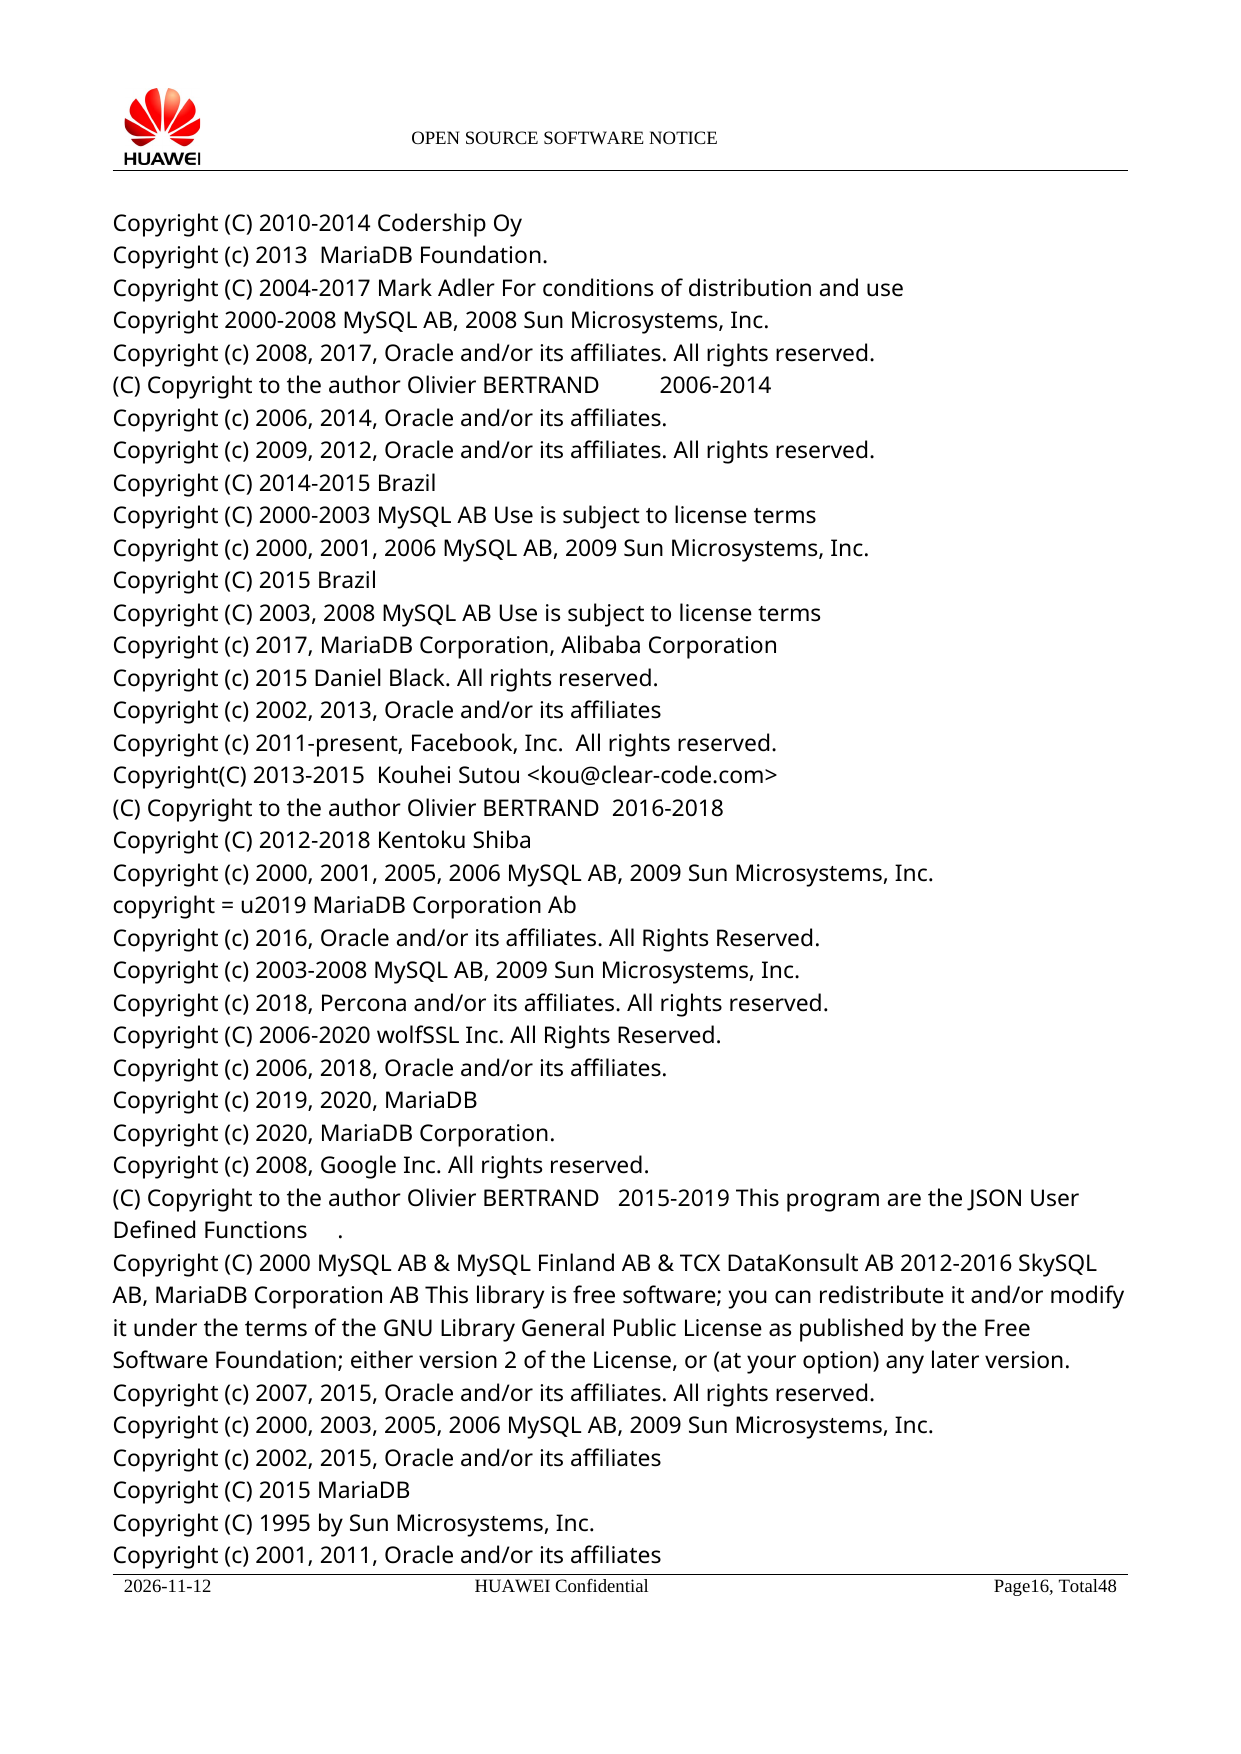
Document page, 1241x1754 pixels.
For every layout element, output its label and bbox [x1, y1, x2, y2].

picture [124, 88, 201, 165]
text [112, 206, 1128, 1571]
